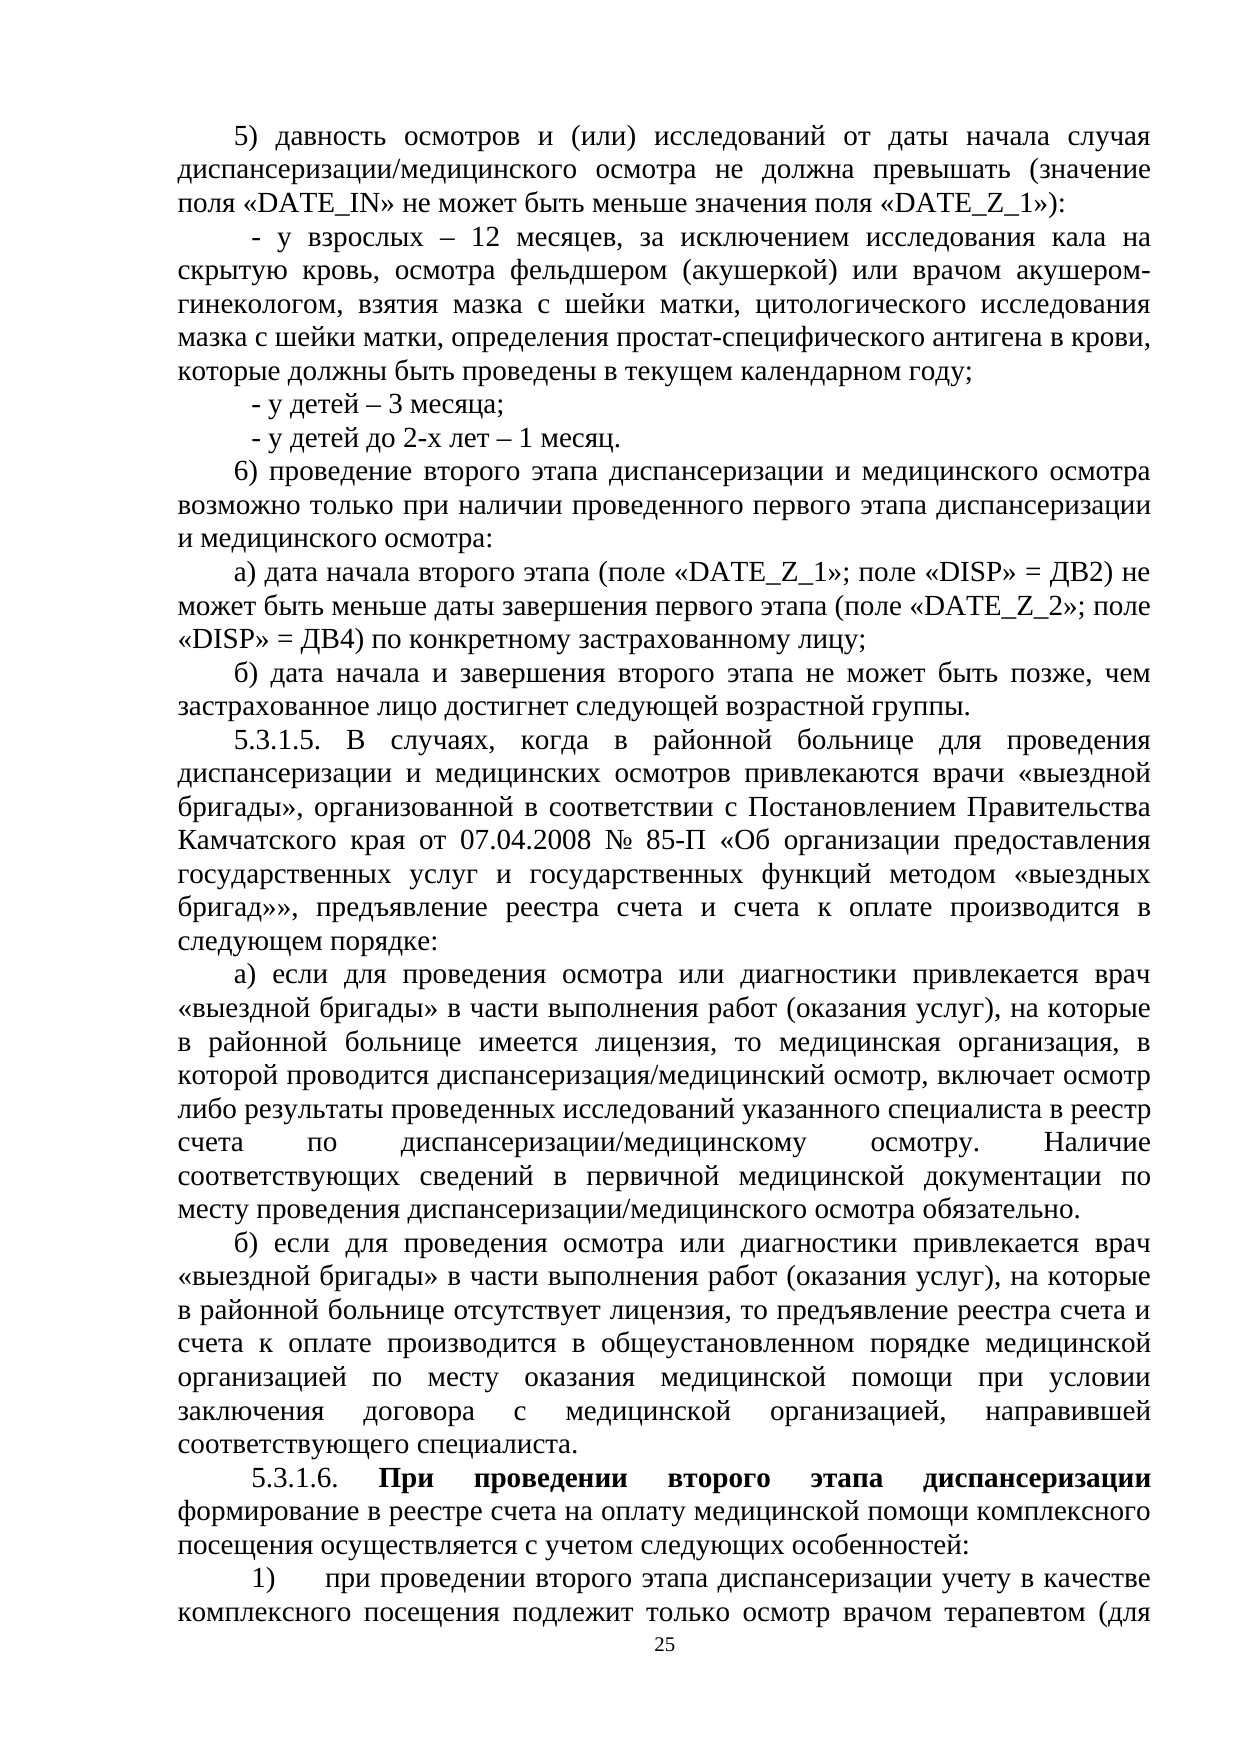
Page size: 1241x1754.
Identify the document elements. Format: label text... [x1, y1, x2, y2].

text - у детей – 3 месяца; [177, 386, 1152, 420]
text 5) давность осмотров и (или) исследований от даты начала случая диспансеризации/медицинского осмотра не должна превышать (значение поля «DATE_IN» не может быть меньше значения поля «DATE_Z_1»): [177, 118, 1152, 219]
text а) дата начала второго этапа (поле «DATE_Z_1»; поле «DISP» = ДВ2) не может быть меньше даты завершения первого этапа (поле «DATE_Z_2»; поле «DISP» = ДВ4) по конкретному застрахованному лицу; [177, 554, 1152, 655]
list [177, 1560, 1152, 1627]
text а) если для проведения осмотра или диагностики привлекается врач «выездной бригады» в части выполнения работ (оказания услуг), на которые в районной больнице имеется лицензия, то медицинская организация, в которой проводится диспансеризация/медицинский осмотр, включает осмотр либо результаты проведенных исследований указанного специалиста в реестр счета по диспансеризации/медицинскому осмотру. Наличие соответствующих сведений в первичной медицинской документации по месту проведения диспансеризации/медицинского осмотра обязательно. [177, 957, 1152, 1225]
text 5.3.1.5. В случаях, когда в районной больнице для проведения диспансеризации и медицинских осмотров привлекаются врачи «выездной бригады», организованной в соответствии с Постановлением Правительства Камчатского края от 07.04.2008 № 85-П «Об организации предоставления государственных услуг и государственных функций методом «выездных бригад»», предъявление реестра счета и счета к оплате производится в следующем порядке: [177, 722, 1152, 957]
text 6) проведение второго этапа диспансеризации и медицинского осмотра возможно только при наличии проведенного первого этапа диспансеризации и медицинского осмотра: [177, 453, 1152, 554]
text б) если для проведения осмотра или диагностики привлекается врач «выездной бригады» в части выполнения работ (оказания услуг), на которые в районной больнице отсутствует лицензия, то предъявление реестра счета и счета к оплате производится в общеустановленном порядке медицинской организацией по месту оказания медицинской помощи при условии заключения договора с медицинской организацией, направившей соответствующего специалиста. [177, 1225, 1152, 1460]
text - у взрослых – 12 месяцев, за исключением исследования кала на скрытую кровь, осмотра фельдшером (акушеркой) или врачом акушером-гинекологом, взятия мазка с шейки матки, цитологического исследования мазка с шейки матки, определения простат-специфического антигена в крови, которые должны быть проведены в текущем календарном году; [177, 219, 1152, 386]
list 5.3.1.6. При проведении второго этапа диспансеризации формирование в реестре счета на оплату медицинской помощи комплексного посещения осуществляется с учетом следующих особенностей: [177, 1460, 1152, 1560]
text б) дата начала и завершения второго этапа не может быть позже, чем застрахованное лицо достигнет следующей возрастной группы. [177, 655, 1152, 722]
text - у детей до 2-х лет – 1 месяц. [177, 420, 1152, 453]
